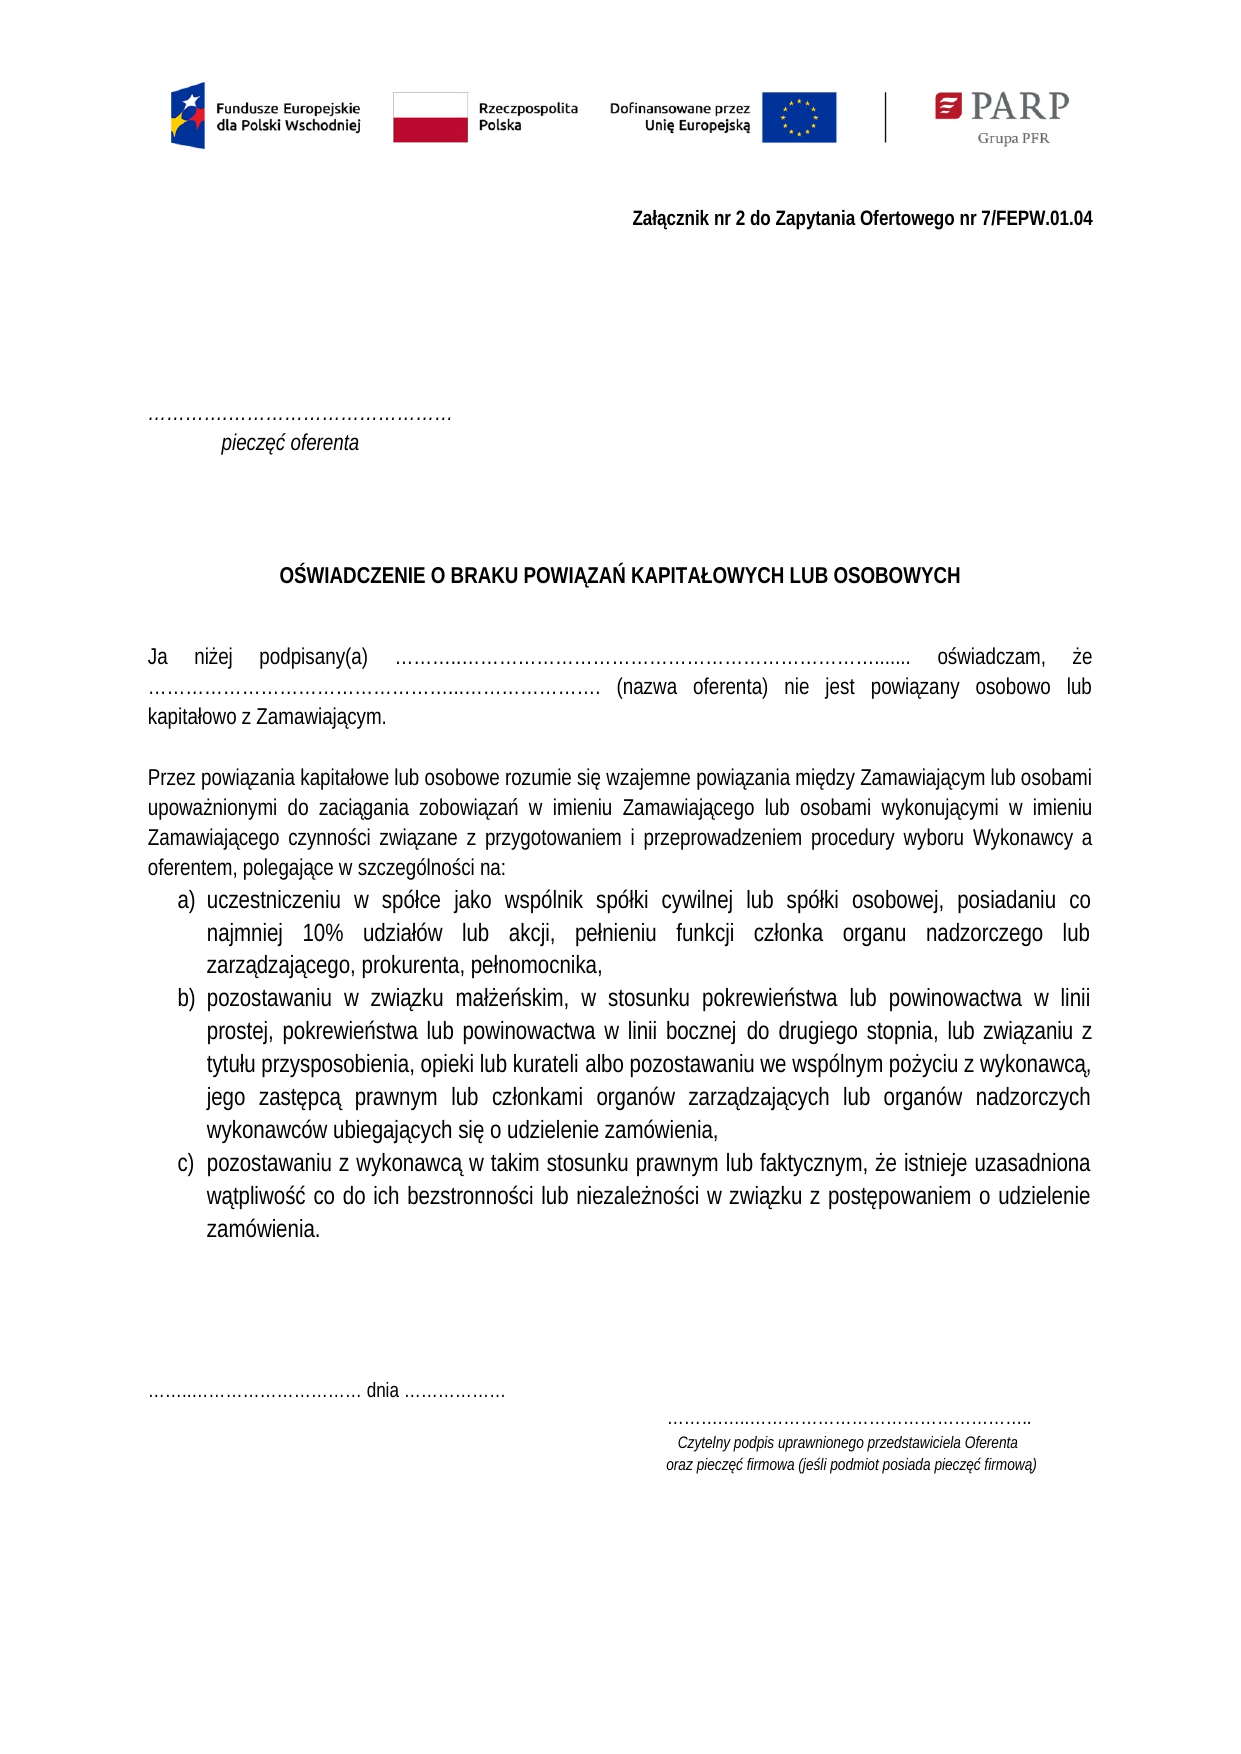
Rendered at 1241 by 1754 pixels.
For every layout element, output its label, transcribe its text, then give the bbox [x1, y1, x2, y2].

text Ja niżej podpisany(a) ………..…………………………………………………………....... oświadczam, że …………………………………………...…………………. (nazwa oferenta) nie jest powiązany osobowo lub kapitałowo z Zamawiającym. [148, 643, 1093, 730]
text pieczęć oferenta [148, 429, 1093, 456]
text Czytelny podpis uprawnionego przedstawiciela Oferenta [516, 1432, 1093, 1452]
text Przez powiązania kapitałowe lub osobowe rozumie się wzajemne powiązania między Zamawiającym lub osobami upoważnionymi do zaciągania zobowiązań w imieniu Zamawiającego lub osobami wykonującymi w imieniu Zamawiającego czynności związane z przygotowaniem i przeprowadzeniem procedury wyboru Wykonawcy a oferentem, polegające w szczególności na: [148, 764, 1093, 881]
picture [147, 73, 1093, 158]
text OŚWIADCZENIE O BRAKU POWIĄZAŃ KAPITAŁOWYCH LUB OSOBOWYCH [148, 562, 1093, 588]
list pozostawaniu z wykonawcą w takim stosunku prawnym lub faktycznym, że istnieje uzasadniona wątpliwość co do ich bezstronności lub niezależności w związku z postępowaniem o udzielenie zamówienia. [177, 1148, 1093, 1242]
list uczestniczeniu w spółce jako wspólnik spółki cywilnej lub spółki osobowej, posiadaniu co najmniej 10% udziałów lub akcji, pełnieniu funkcji członka organu nadzorczego lub zarządzającego, prokurenta, pełnomocnika, [177, 884, 1093, 979]
text ………….……………………………… [148, 399, 1093, 426]
text oraz pieczęć firmowa (jeśli podmiot posiada pieczęć firmową) [590, 1454, 1093, 1474]
text ……….…..………………………………………….. [591, 1405, 1093, 1429]
text Załącznik nr 2 do Zapytania Ofertowego nr 7/FEPW.01.04 [148, 206, 1093, 230]
list pozostawaniu w związku małżeńskim, w stosunku pokrewieństwa lub powinowactwa w linii prostej, pokrewieństwa lub powinowactwa w linii bocznej do drugiego stopnia, lub związaniu z tytułu przysposobienia, opieki lub kurateli albo pozostawaniu we wspólnym pożyciu z wykonawcą, jego zastępcą prawnym lub członkami organów zarządzających lub organów nadzorczych wykonawców ubiegających się o udzielenie zamówienia, [177, 983, 1093, 1144]
text ……..………………………… dnia ……………… [148, 1377, 1093, 1401]
